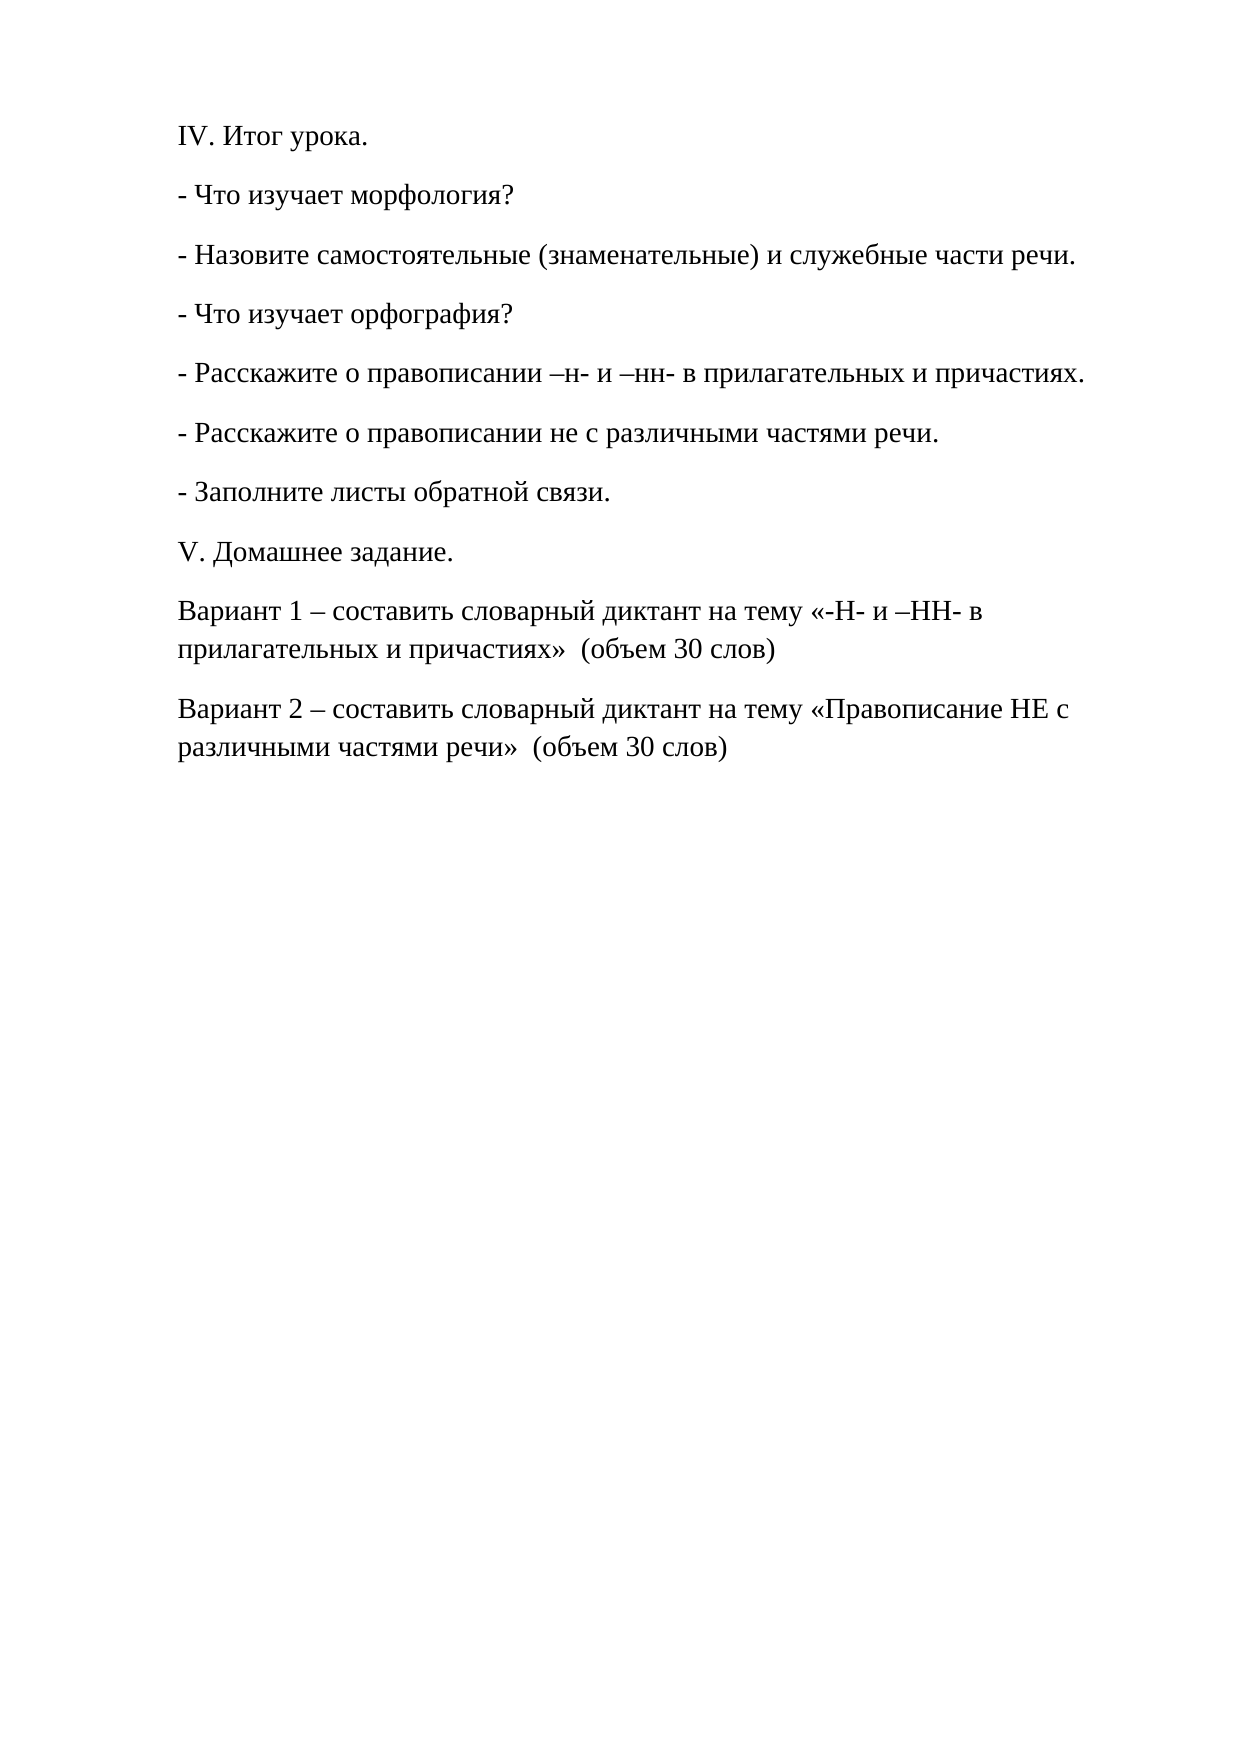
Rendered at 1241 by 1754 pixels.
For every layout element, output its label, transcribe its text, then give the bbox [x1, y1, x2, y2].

text Вариант 2 – составить словарный диктант на тему «Правописание НЕ с различными частями речи» (объем 30 слов) [177, 691, 1152, 763]
text - Расскажите о правописании не с различными частями речи. [177, 415, 1152, 448]
text IV. Итог урока. [177, 118, 1152, 152]
text Вариант 1 – составить словарный диктант на тему «-Н- и –НН- в прилагательных и причастиях» (объем 30 слов) [177, 593, 1152, 665]
text - Что изучает морфология? [177, 177, 1152, 211]
text - Что изучает орфография? [177, 296, 1152, 330]
text - Заполните листы обратной связи. [177, 474, 1152, 508]
text V. Домашнее задание. [177, 534, 1152, 567]
text - Назовите самостоятельные (знаменательные) и служебные части речи. [177, 237, 1152, 270]
text - Расскажите о правописании –н- и –нн- в прилагательных и причастиях. [177, 356, 1152, 389]
